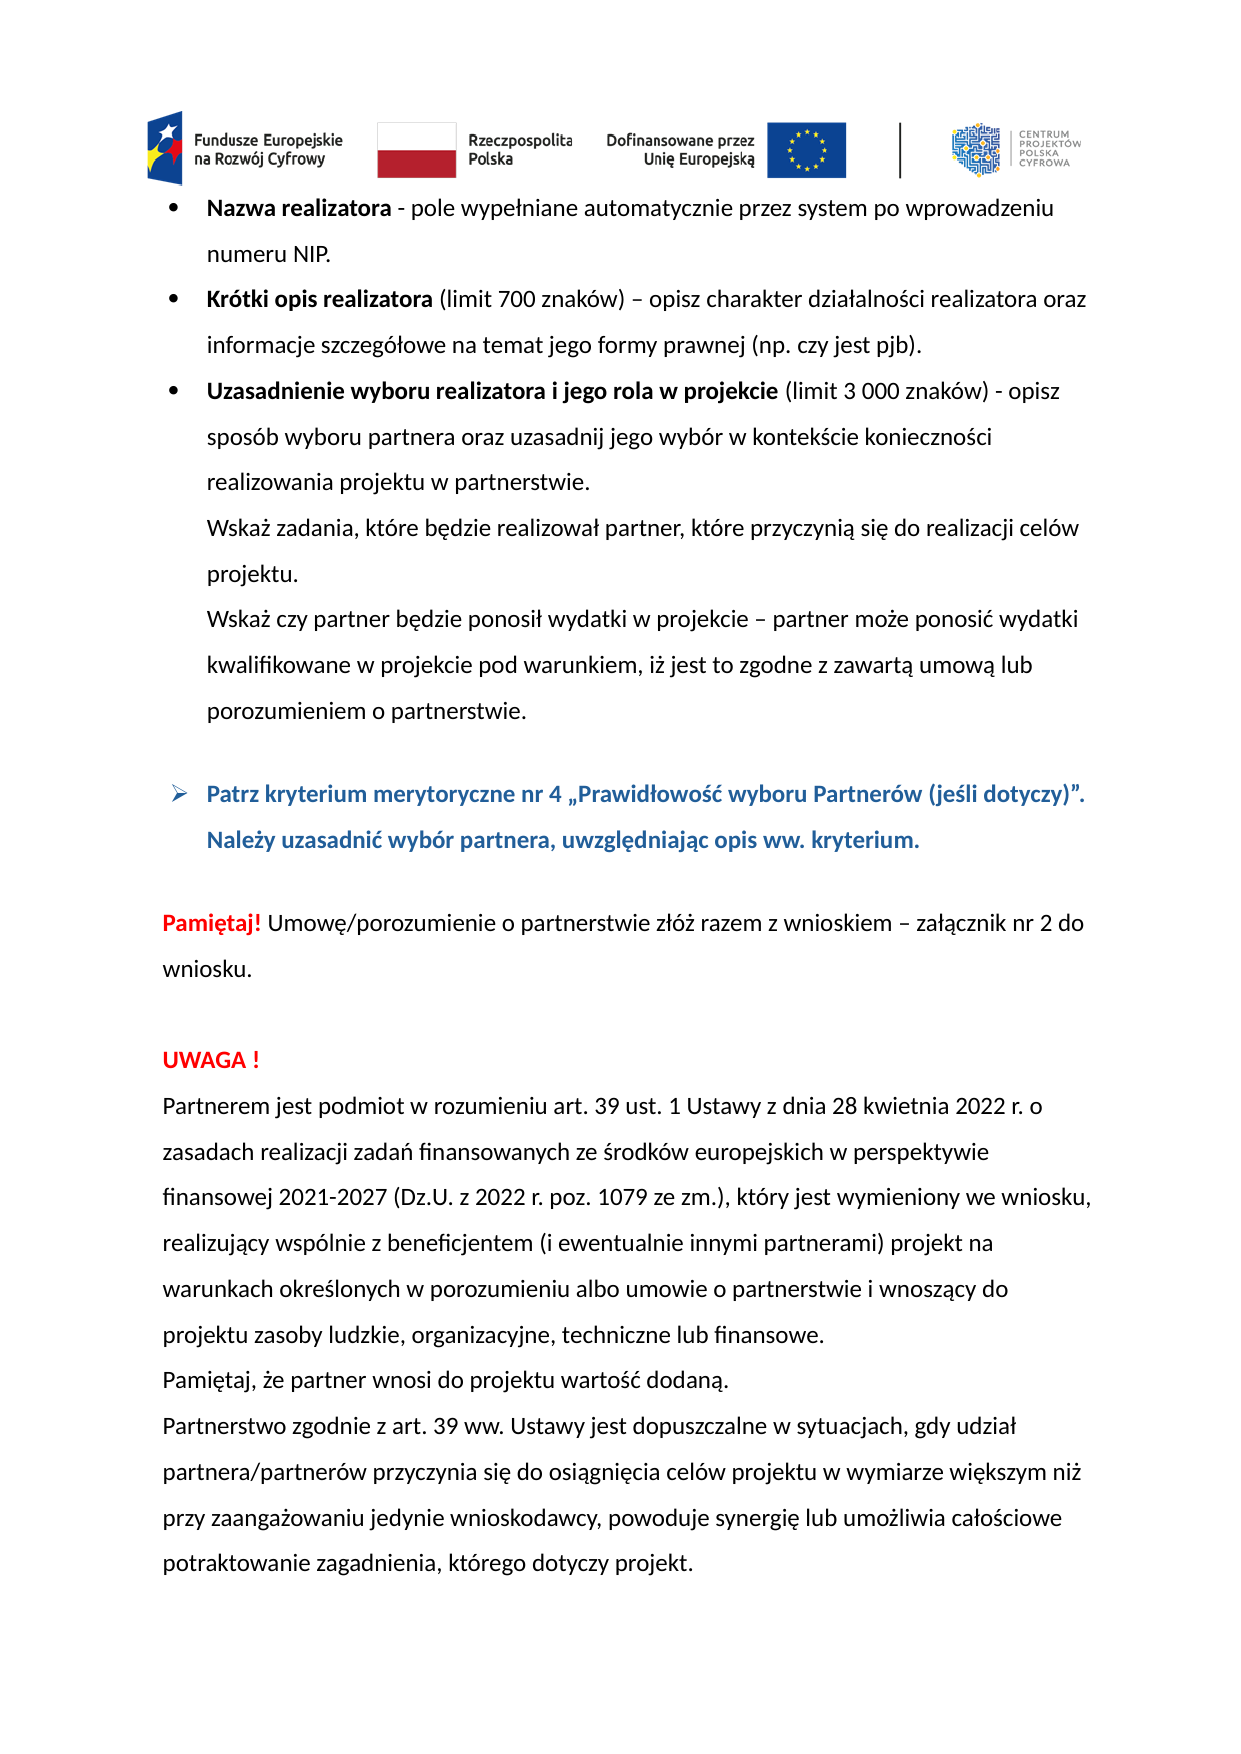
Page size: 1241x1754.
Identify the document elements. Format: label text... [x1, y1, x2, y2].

picture [147, 111, 1081, 186]
text Patrz kryterium merytoryczne nr 4 „Prawidłowość wyboru Partnerów (jeśli dotyczy)”. Należy uzasadnić wybór partnera, uwzględniając opis ww. kryterium. [169, 778, 1093, 854]
list Krótki opis realizatora (limit 700 znaków) – opisz charakter działalności realizatora oraz informacje szczegółowe na temat jego formy prawnej (np. czy jest pjb). [169, 283, 1093, 360]
list Pamiętaj, że partner wnosi do projektu wartość dodaną. [162, 1364, 1093, 1395]
list UWAGA ! [162, 1044, 1093, 1075]
list Partnerstwo zgodnie z art. 39 ww. Ustawy jest dopuszczalne w sytuacjach, gdy udział partnera/partnerów przyczynia się do osiągnięcia celów projektu w wymiarze większym niż przy zaangażowaniu jedynie wnioskodawcy, powoduje synergię lub umożliwia całościowe potraktowanie zagadnienia, którego dotyczy projekt. [162, 1410, 1093, 1578]
list Wskaż czy partner będzie ponosił wydatki w projekcie – partner może ponosić wydatki kwalifikowane w projekcie pod warunkiem, iż jest to zgodne z zawartą umową lub porozumieniem o partnerstwie. [207, 603, 1093, 726]
list Wskaż zadania, które będzie realizował partner, które przyczynią się do realizacji celów projektu. [207, 512, 1093, 588]
list Pamiętaj! Umowę/porozumienie o partnerstwie złóż razem z wnioskiem – załącznik nr 2 do wniosku. [162, 907, 1093, 983]
list Uzasadnienie wyboru realizatora i jego rola w projekcie (limit 3 000 znaków) - opisz sposób wyboru partnera oraz uzasadnij jego wybór w kontekście konieczności realizowania projektu w partnerstwie. [169, 375, 1093, 497]
list Nazwa realizatora - pole wypełniane automatycznie przez system po wprowadzeniu numeru NIP. [169, 192, 1093, 268]
list Partnerem jest podmiot w rozumieniu art. 39 ust. 1 Ustawy z dnia 28 kwietnia 2022 r. o zasadach realizacji zadań finansowanych ze środków europejskich w perspektywie finansowej 2021-2027 (Dz.U. z 2022 r. poz. 1079 ze zm.), który jest wymieniony we wniosku, realizujący wspólnie z beneficjentem (i ewentualnie innymi partnerami) projekt na warunkach określonych w porozumieniu albo umowie o partnerstwie i wnoszący do projektu zasoby ludzkie, organizacyjne, techniczne lub finansowe. [162, 1090, 1093, 1349]
